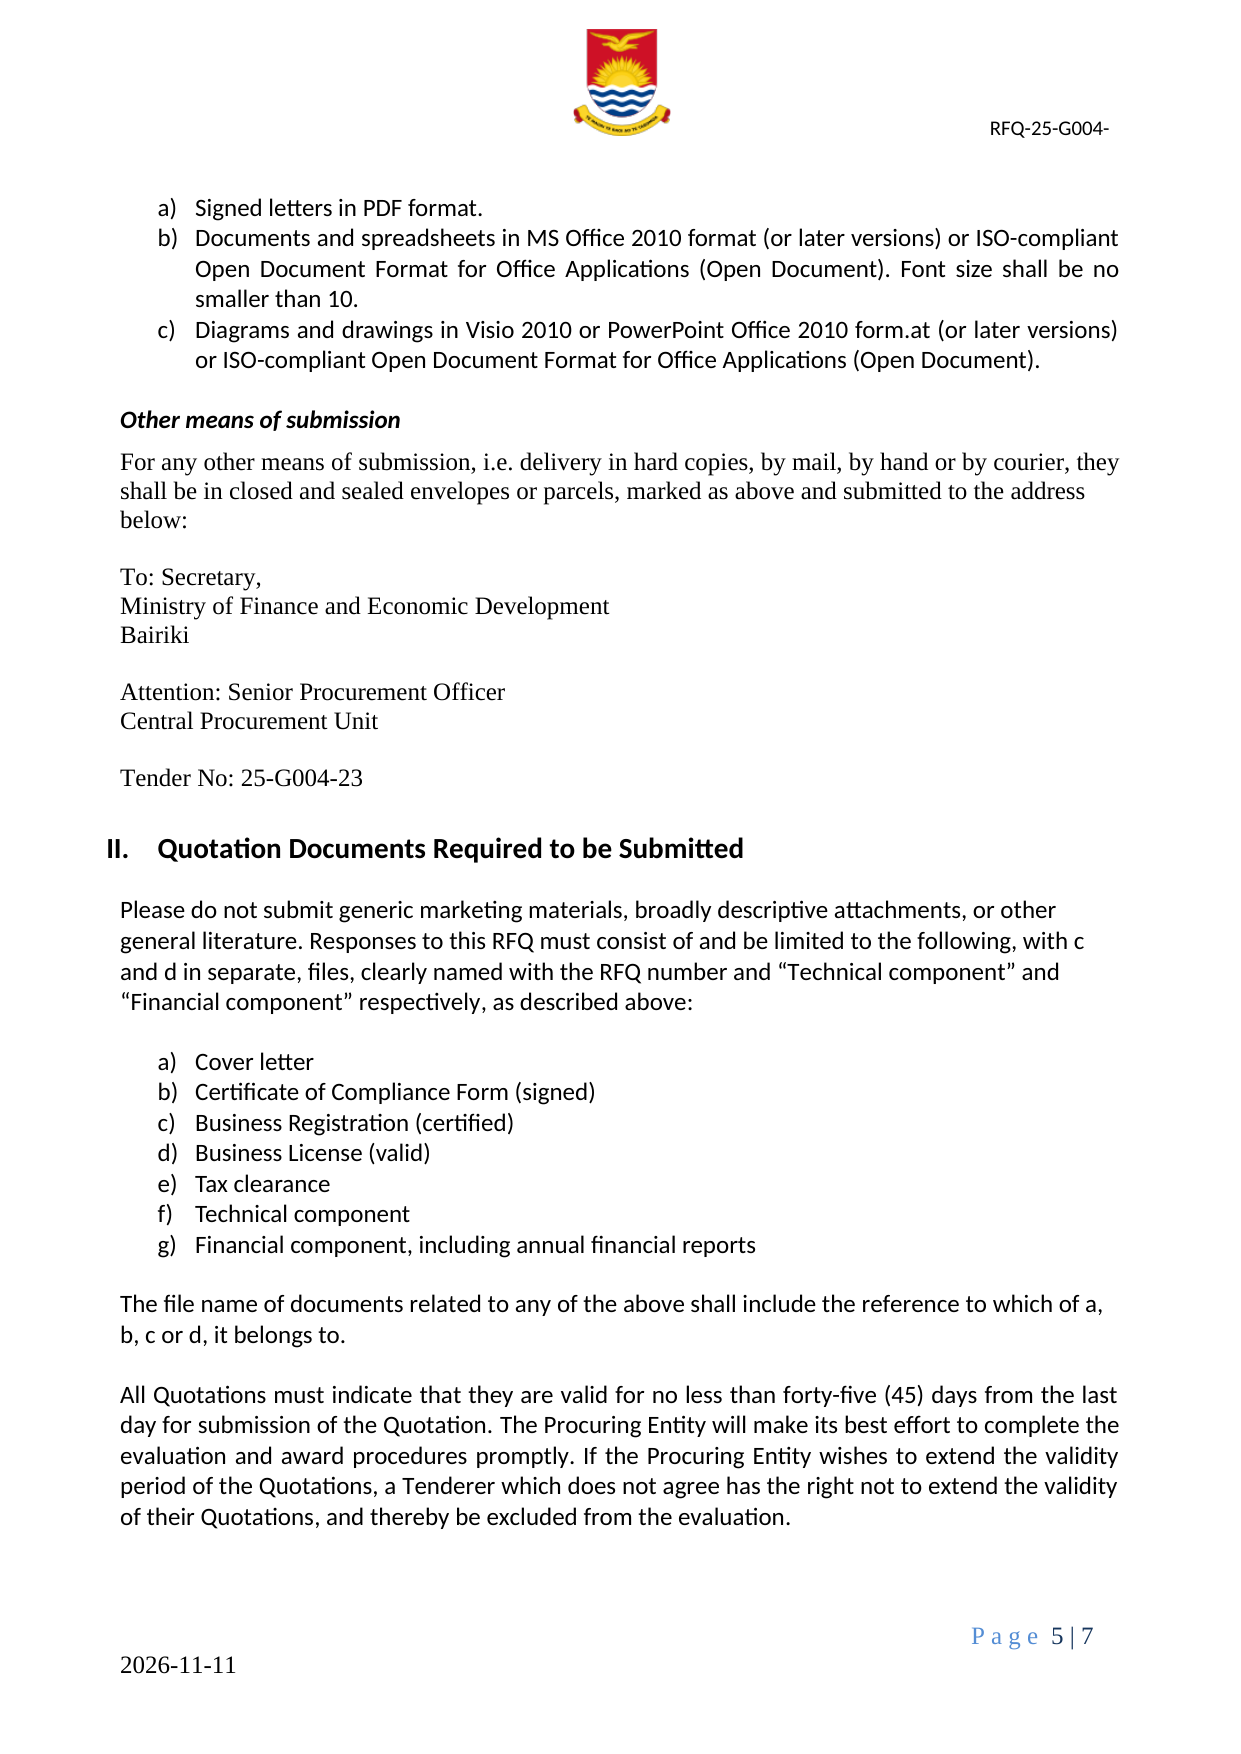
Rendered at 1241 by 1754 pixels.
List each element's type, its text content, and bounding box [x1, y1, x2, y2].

list Financial component, including annual financial reports [157, 1229, 1120, 1259]
list Signed letters in PDF format. [157, 192, 1120, 222]
text The file name of documents related to any of the above shall include the reference to which of a, b, c or d, it belongs to. [120, 1289, 1120, 1350]
text For any other means of submission, i.e. delivery in hard copies, by mail, by hand or by courier, they shall be in closed and sealed envelopes or parcels, marked as above and submitted to the address below: [120, 447, 1120, 533]
list Cover letter [157, 1046, 1120, 1076]
list Technical component [157, 1198, 1120, 1229]
subtitle Other means of submission [120, 404, 1120, 435]
list Tax clearance [157, 1168, 1120, 1198]
text Attention: Senior Procurement Officer [120, 677, 1120, 706]
text Please do not submit generic marketing materials, broadly descriptive attachments, or other general literature. Responses to this RFQ must consist of and be limited to the following, with c and d in separate, files, clearly named with the RFQ number and “Technical component” and “Financial component” respectively, as described above: [120, 894, 1120, 1017]
picture [573, 29, 671, 136]
text Ministry of Finance and Economic Development [120, 591, 1120, 620]
list Business License (valid) [157, 1137, 1120, 1168]
subtitle Quotation Documents Required to be Submitted [129, 830, 1120, 865]
list Documents and spreadsheets in MS Office 2010 format (or later versions) or ISO-compliant Open Document Format for Office Applications (Open Document). Font size shall be no smaller than 10. [157, 222, 1120, 314]
text Bairiki [120, 620, 1120, 648]
text To: Secretary, [120, 562, 1120, 591]
text Central Procurement Unit [120, 706, 1120, 735]
list Business Registration (certified) [157, 1107, 1120, 1137]
list Diagrams and drawings in Visio 2010 or PowerPoint Office 2010 form.at (or later versions) or ISO-compliant Open Document Format for Office Applications (Open Document). [157, 314, 1120, 375]
list Certificate of Compliance Form (signed) [157, 1076, 1120, 1107]
text All Quotations must indicate that they are valid for no less than forty-five (45) days from the last day for submission of the Quotation. The Procuring Entity will make its best effort to complete the evaluation and award procedures promptly. If the Procuring Entity wishes to extend the validity period of the Quotations, a Tenderer which does not agree has the right not to extend the validity of their Quotations, and thereby be excluded from the evaluation. [120, 1379, 1120, 1531]
text Tender No: 25-G004-23 [120, 763, 1120, 792]
